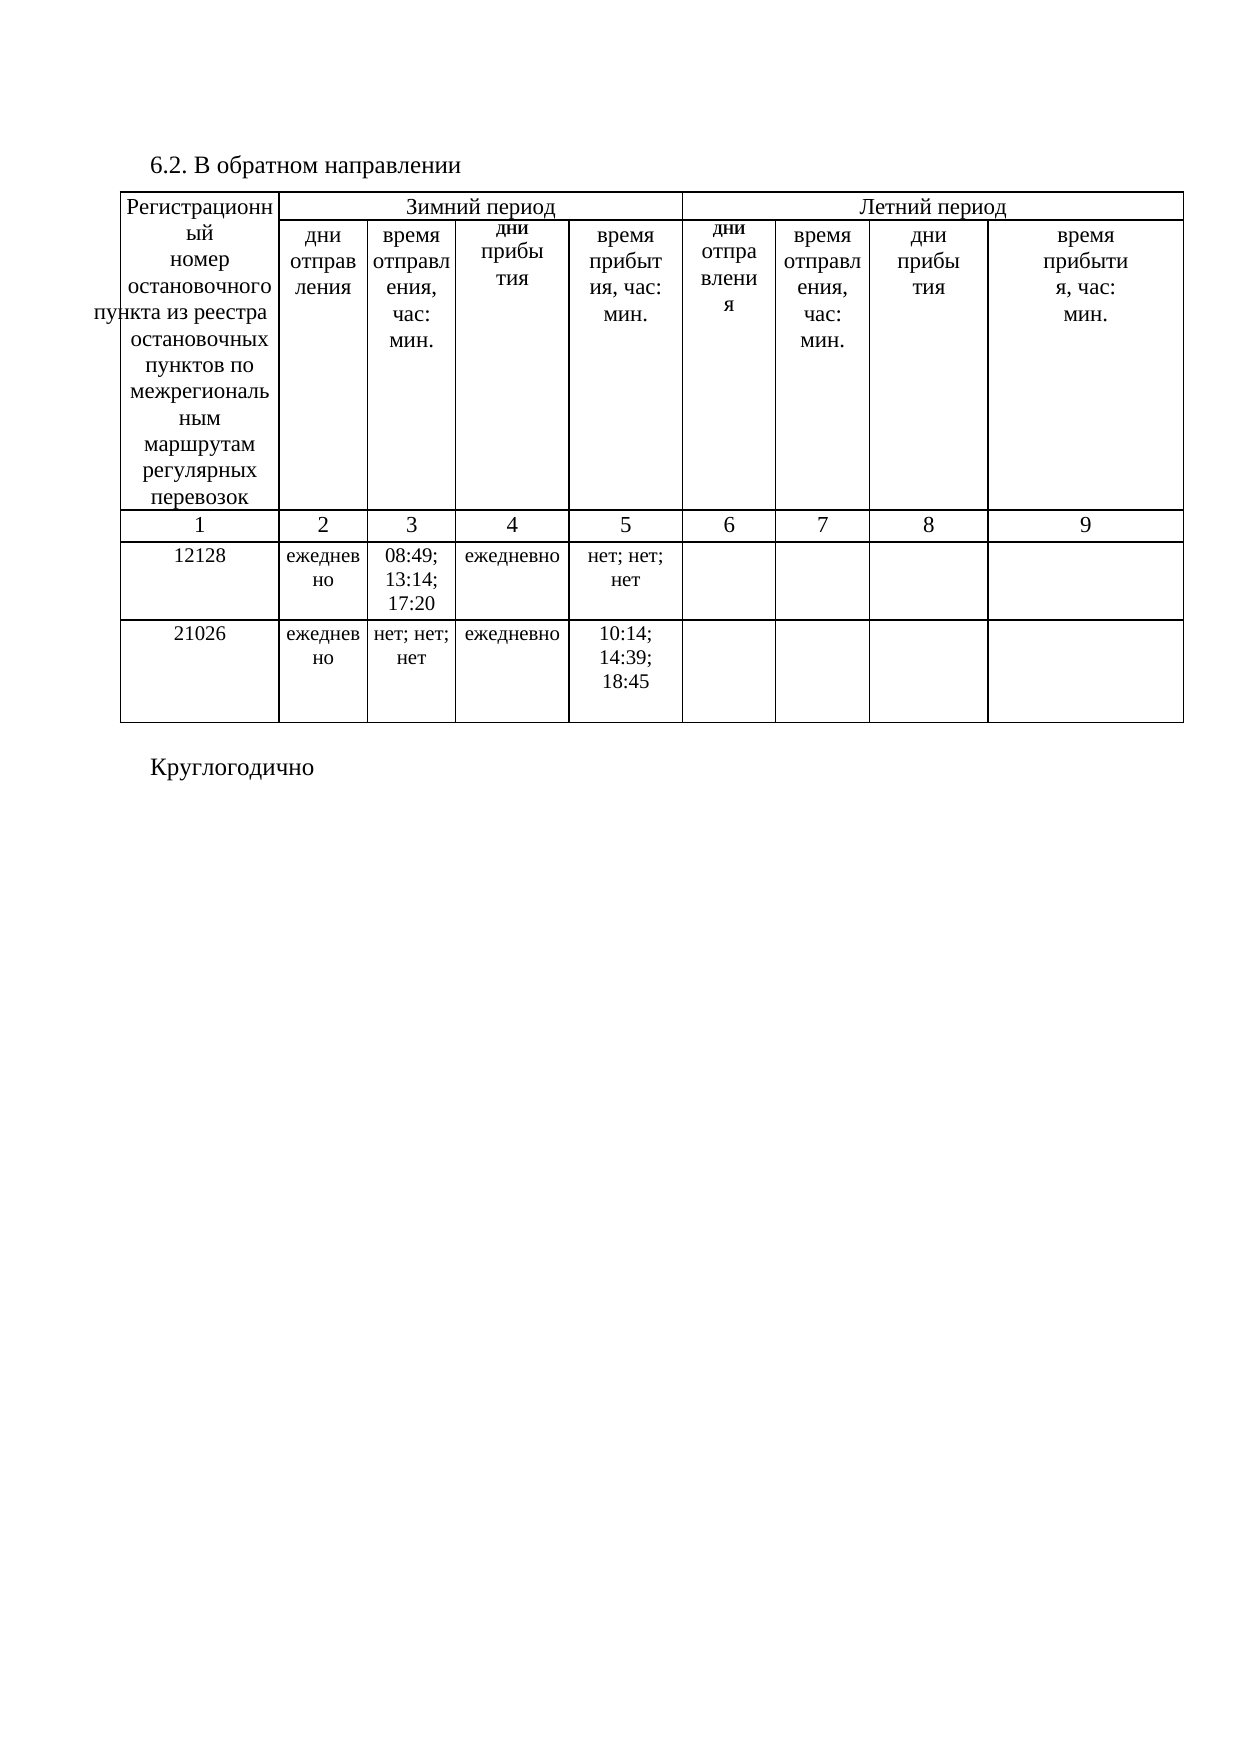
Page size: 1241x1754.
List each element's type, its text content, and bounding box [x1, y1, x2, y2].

table_cell 9 [989, 511, 1183, 541]
table_cell время отправл ения, час: мин. [368, 221, 455, 509]
table_cell [870, 621, 987, 722]
table_cell 7 [776, 511, 869, 541]
table_cell время прибыти я, час: мин. [989, 221, 1183, 509]
table_cell [683, 543, 775, 619]
table_cell 6 [683, 511, 775, 541]
table_cell [870, 543, 987, 619]
table_cell нет; нет; нет [570, 543, 682, 619]
text 6.2. В обратном направлении [150, 150, 1090, 179]
table_cell 2 [280, 511, 367, 541]
table_cell 3 [368, 511, 455, 541]
table_cell ДНИ отпра влени я [683, 221, 775, 509]
table_cell ежедневно [280, 621, 367, 722]
table_cell 08:49; 13:14; 17:20 [368, 543, 455, 619]
table_cell [989, 621, 1183, 722]
table_header Регистрационный номер остановочного пункта из реестра остановочных пунктов по межрегиональным маршрутам регулярных перевозок [121, 193, 278, 509]
table_cell дни прибы тия [870, 221, 987, 509]
table_cell 5 [570, 511, 682, 541]
table_cell дни отправ ления [280, 221, 367, 509]
table_cell 1 [121, 511, 278, 541]
table_cell время отправл ения, час: мин. [776, 221, 869, 509]
table_cell [989, 543, 1183, 619]
text Круглогодично [150, 752, 1090, 781]
table_cell 8 [870, 511, 987, 541]
table_cell 21026 [121, 621, 278, 722]
table_cell ежедневно [456, 621, 568, 722]
table_header Зимний период [280, 193, 682, 219]
table_cell нет; нет; нет [368, 621, 455, 722]
table_cell 12128 [121, 543, 278, 619]
table_cell [683, 621, 775, 722]
table_cell 4 [456, 511, 568, 541]
table_cell [776, 543, 869, 619]
table_cell [776, 621, 869, 722]
table_cell ДНИ прибы тия [456, 221, 568, 509]
table_cell 10:14; 14:39; 18:45 [570, 621, 682, 722]
table_cell ежедневно [456, 543, 568, 619]
table_cell время прибыт ия, час: мин. [570, 221, 682, 509]
table_cell ежедневно [280, 543, 367, 619]
table_header Летний период [683, 193, 1183, 219]
